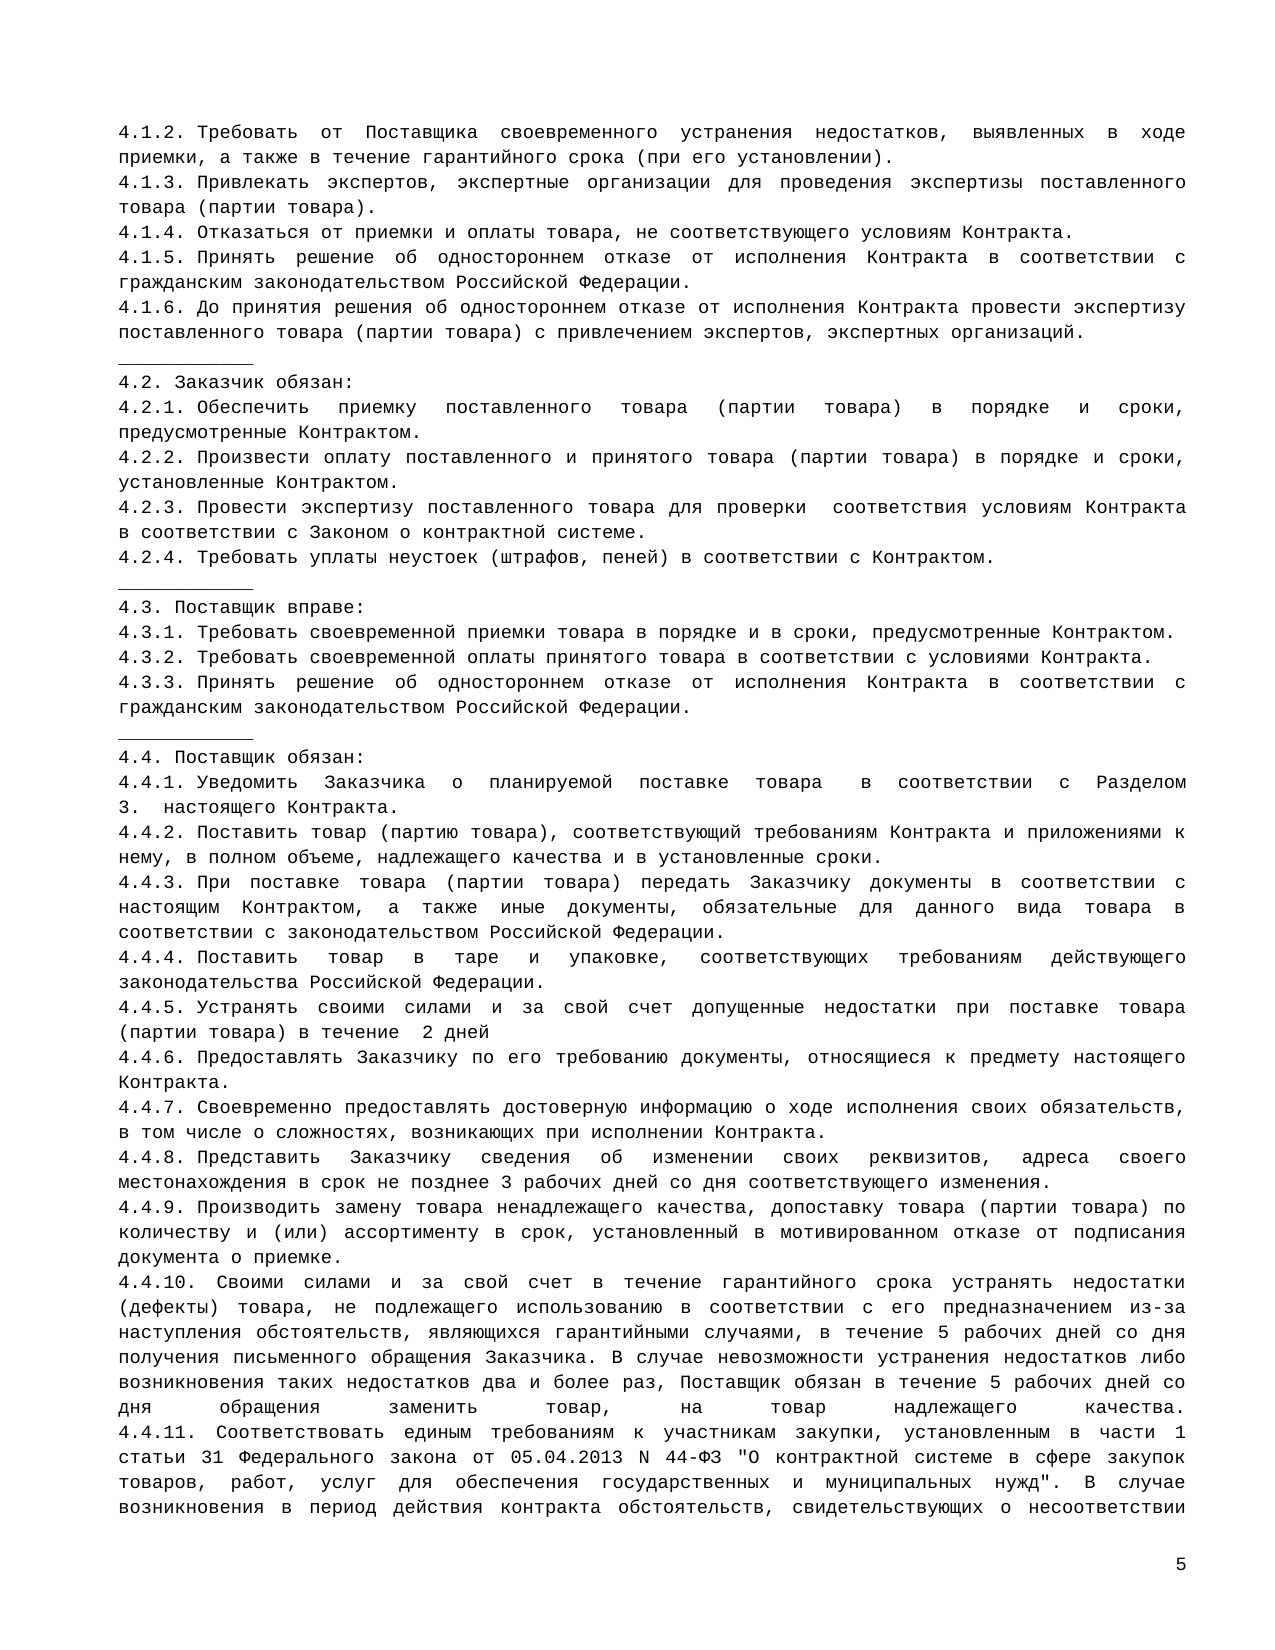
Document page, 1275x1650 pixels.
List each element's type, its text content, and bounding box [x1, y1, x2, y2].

text 4.4.7. Своевременно предоставлять достоверную информацию о ходе исполнения своих обязательств, в том числе о сложностях, возникающих при исполнении Контракта. [118, 1093, 1186, 1143]
text ____________ [118, 718, 1186, 743]
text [118, 1268, 1186, 1518]
text 4.4.8. Представить Заказчику сведения об изменении своих реквизитов, адреса своего местонахождения в срок не позднее 3 рабочих дней со дня соответствующего изменения. [118, 1143, 1186, 1193]
text 4.2.4. Требовать уплаты неустоек (штрафов, пеней) в соответствии с Контрактом. [118, 543, 1186, 568]
text 4.4.5. Устранять своими силами и за свой счет допущенные недостатки при поставке товара (партии товара) в течение 2 дней [118, 993, 1186, 1043]
text 4.1.3. Привлекать экспертов, экспертные организации для проведения экспертизы поставленного товара (партии товара). [118, 168, 1186, 218]
text 4.3.2. Требовать своевременной оплаты принятого товара в соответствии с условиями Контракта. [118, 643, 1186, 668]
text 4.2.1. Обеспечить приемку поставленного товара (партии товара) в порядке и сроки, предусмотренные Контрактом. [118, 393, 1186, 443]
text 4.3. Поставщик вправе: [118, 593, 1186, 618]
text 4.2. Заказчик обязан: [118, 368, 1186, 393]
text 4.4.2. Поставить товар (партию товара), соответствующий требованиям Контракта и приложениями к нему, в полном объеме, надлежащего качества и в установленные сроки. [118, 818, 1186, 868]
text 4.4. Поставщик обязан: [118, 743, 1186, 768]
text 4.3.3. Принять решение об одностороннем отказе от исполнения Контракта в соответствии с гражданским законодательством Российской Федерации. [118, 668, 1186, 718]
text 4.4.4. Поставить товар в таре и упаковке, соответствующих требованиям действующего законодательства Российской Федерации. [118, 943, 1186, 993]
text 4.3.1. Требовать своевременной приемки товара в порядке и в сроки, предусмотренные Контрактом. [118, 618, 1186, 643]
text 4.4.9. Производить замену товара ненадлежащего качества, допоставку товара (партии товара) по количеству и (или) ассортименту в срок, установленный в мотивированном отказе от подписания документа о приемке. [118, 1193, 1186, 1268]
text 4.1.5. Принять решение об одностороннем отказе от исполнения Контракта в соответствии с гражданским законодательством Российской Федерации. [118, 243, 1186, 293]
text ____________ [118, 568, 1186, 593]
text 4.1.2. Требовать от Поставщика своевременного устранения недостатков, выявленных в ходе приемки, а также в течение гарантийного срока (при его установлении). [118, 118, 1186, 168]
text ____________ [118, 343, 1186, 368]
text 4.1.6. До принятия решения об одностороннем отказе от исполнения Контракта провести экспертизу поставленного товара (партии товара) с привлечением экспертов, экспертных организаций. [118, 293, 1186, 343]
text 4.4.6. Предоставлять Заказчику по его требованию документы, относящиеся к предмету настоящего Контракта. [118, 1043, 1186, 1093]
text 4.2.2. Произвести оплату поставленного и принятого товара (партии товара) в порядке и сроки, установленные Контрактом. [118, 443, 1186, 493]
text 4.4.1. Уведомить Заказчика о планируемой поставке товара в соответствии с Разделом 3. настоящего Контракта. [118, 768, 1186, 818]
text 4.1.4. Отказаться от приемки и оплаты товара, не соответствующего условиям Контракта. [118, 218, 1186, 243]
text 4.2.3. Провести экспертизу поставленного товара для проверки соответствия условиям Контракта в соответствии с Законом о контрактной системе. [118, 493, 1186, 543]
text 4.4.3. При поставке товара (партии товара) передать Заказчику документы в соответствии с настоящим Контрактом, а также иные документы, обязательные для данного вида товара в соответствии с законодательством Российской Федерации. [118, 868, 1186, 943]
